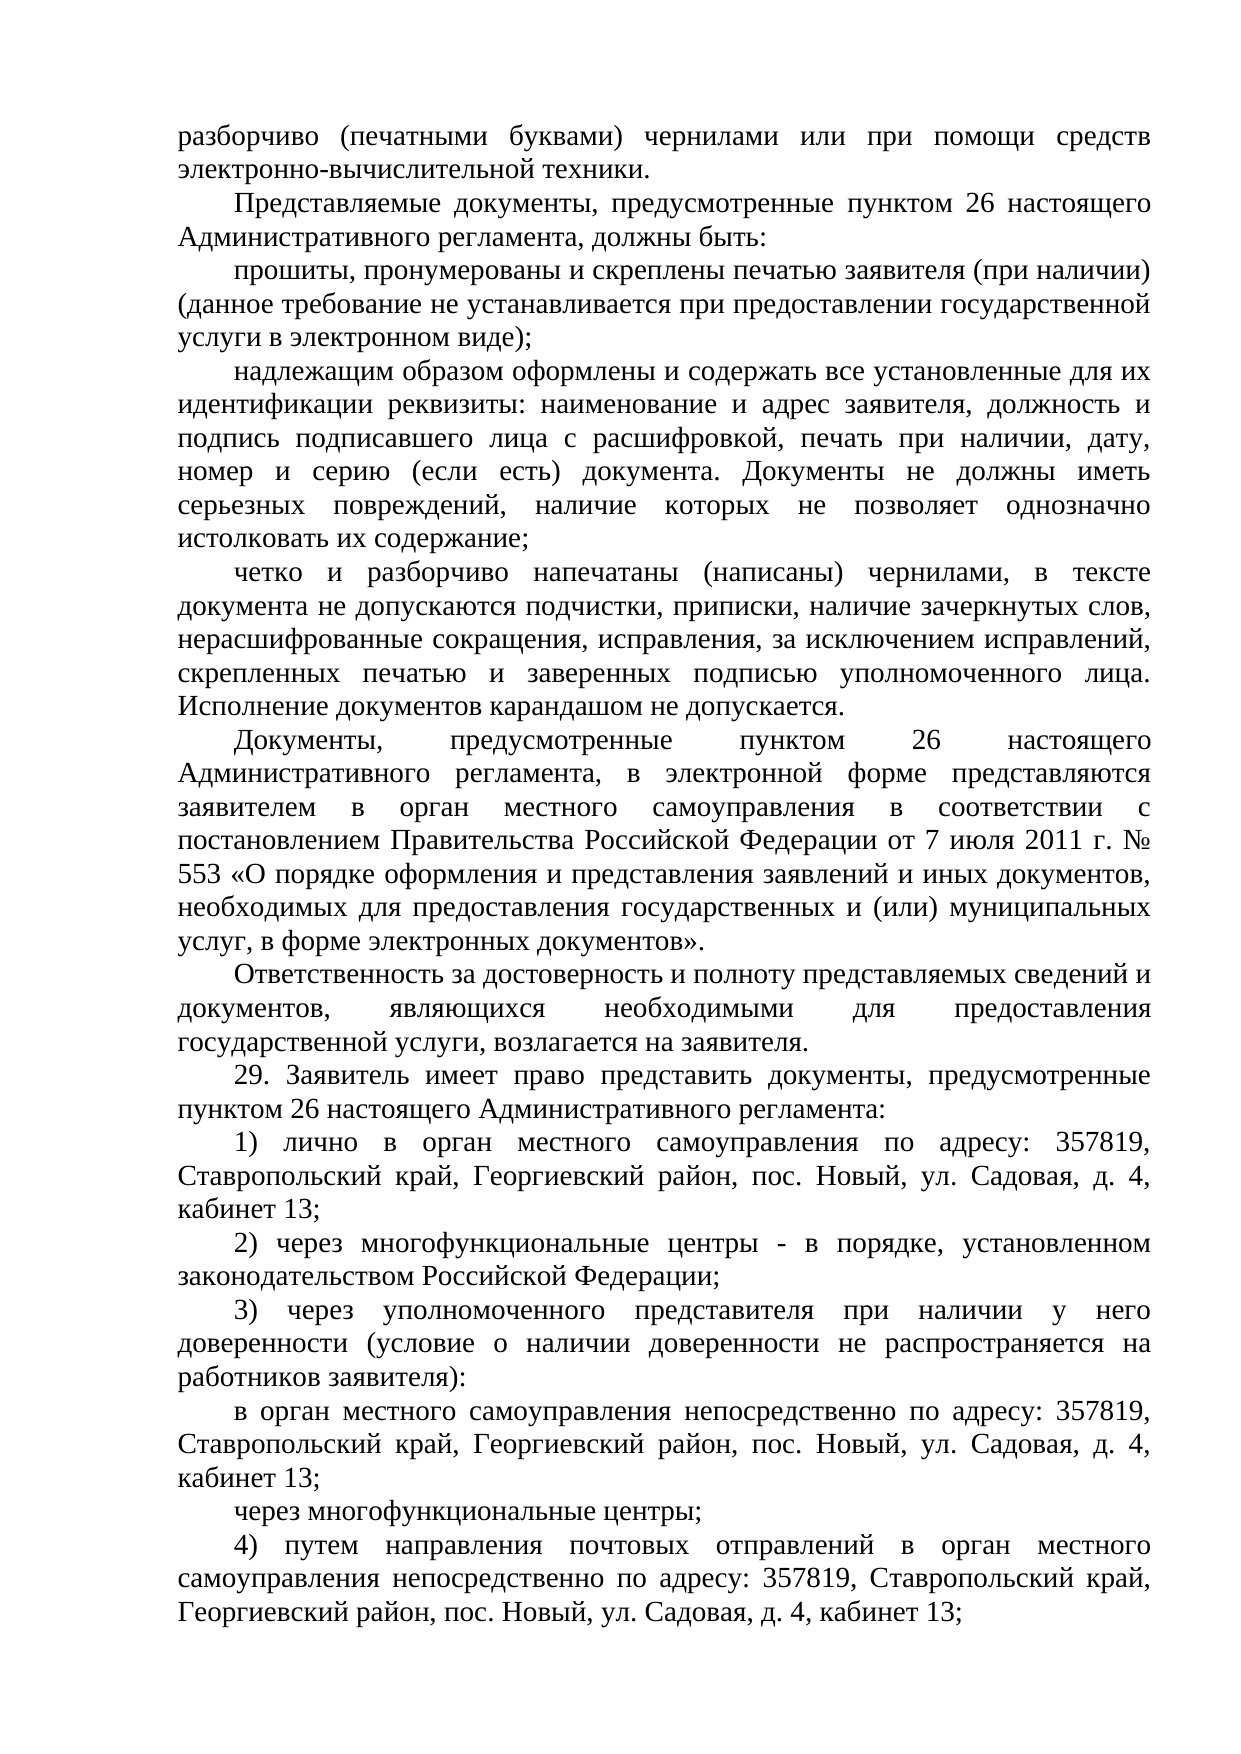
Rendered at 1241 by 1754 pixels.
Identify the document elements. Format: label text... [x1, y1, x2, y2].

text через многофункциональные центры; [177, 1493, 1152, 1527]
text в орган местного самоуправления непосредственно по адресу: 357819, Ставропольский край, Георгиевский район, пос. Новый, ул. Садовая, д. 4, кабинет 13; [177, 1393, 1152, 1493]
text Документы, предусмотренные пунктом 26 настоящего Административного регламента, в электронной форме представляются заявителем в орган местного самоуправления в соответствии с постановлением Правительства Российской Федерации от 7 июля 2011 г. № 553 «О порядке оформления и представления заявлений и иных документов, необходимых для предоставления государственных и (или) муниципальных услуг, в форме электронных документов». [177, 722, 1152, 957]
text четко и разборчиво напечатаны (написаны) чернилами, в тексте документа не допускаются подчистки, приписки, наличие зачеркнутых слов, нерасшифрованные сокращения, исправления, за исключением исправлений, скрепленных печатью и заверенных подписью уполномоченного лица. Исполнение документов карандашом не допускается. [177, 554, 1152, 722]
text прошиты, пронумерованы и скреплены печатью заявителя (при наличии) (данное требование не устанавливается при предоставлении государственной услуги в электронном виде); [177, 252, 1152, 353]
text Представляемые документы, предусмотренные пунктом 26 настоящего Административного регламента, должны быть: [177, 185, 1152, 252]
text Ответственность за достоверность и полноту представляемых сведений и документов, являющихся необходимыми для предоставления государственной услуги, возлагается на заявителя. [177, 957, 1152, 1057]
text 3) через уполномоченного представителя при наличии у него доверенности (условие о наличии доверенности не распространяется на работников заявителя): [177, 1292, 1152, 1393]
text 29. Заявитель имеет право представить документы, предусмотренные пунктом 26 настоящего Административного регламента: [177, 1057, 1152, 1124]
text 1) лично в орган местного самоуправления по адресу: 357819, Ставропольский край, Георгиевский район, пос. Новый, ул. Садовая, д. 4, кабинет 13; [177, 1124, 1152, 1225]
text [177, 118, 1152, 185]
text 4) путем направления почтовых отправлений в орган местного самоуправления непосредственно по адресу: 357819, Ставропольский край, Георгиевский район, пос. Новый, ул. Садовая, д. 4, кабинет 13; [177, 1527, 1152, 1627]
text надлежащим образом оформлены и содержать все установленные для их идентификации реквизиты: наименование и адрес заявителя, должность и подпись подписавшего лица с расшифровкой, печать при наличии, дату, номер и серию (если есть) документа. Документы не должны иметь серьезных повреждений, наличие которых не позволяет однозначно истолковать их содержание; [177, 353, 1152, 554]
text 2) через многофункциональные центры - в порядке, установленном законодательством Российской Федерации; [177, 1225, 1152, 1292]
